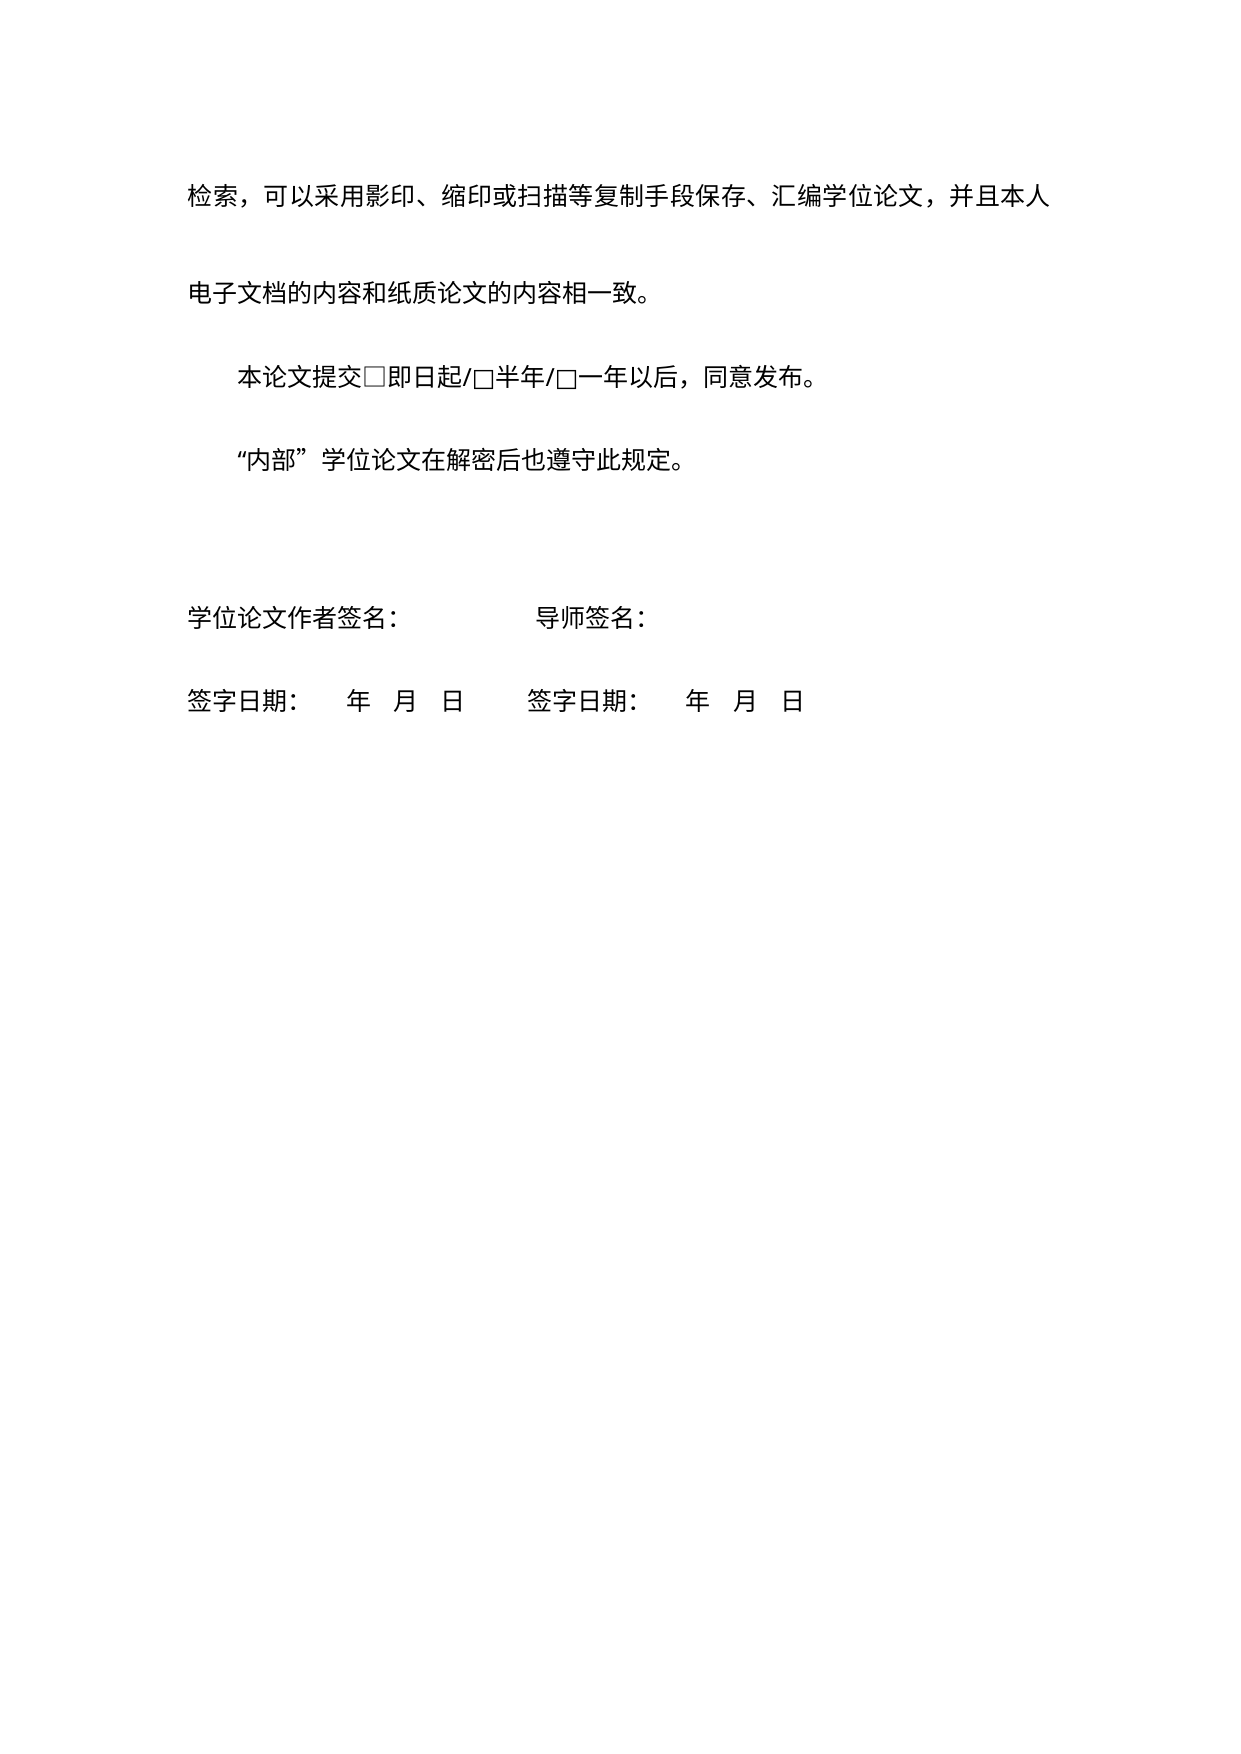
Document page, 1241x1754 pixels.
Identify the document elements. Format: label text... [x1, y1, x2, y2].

text 本论文提交□即日起/□半年/□一年以后，同意发布。 [187, 343, 1053, 408]
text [187, 162, 1053, 324]
text 签字日期： 年 月 日 签字日期： 年 月 日 [187, 677, 1053, 719]
text 学位论文作者签名： 导师签名： [187, 594, 1053, 635]
text “内部”学位论文在解密后也遵守此规定。 [187, 426, 1053, 491]
